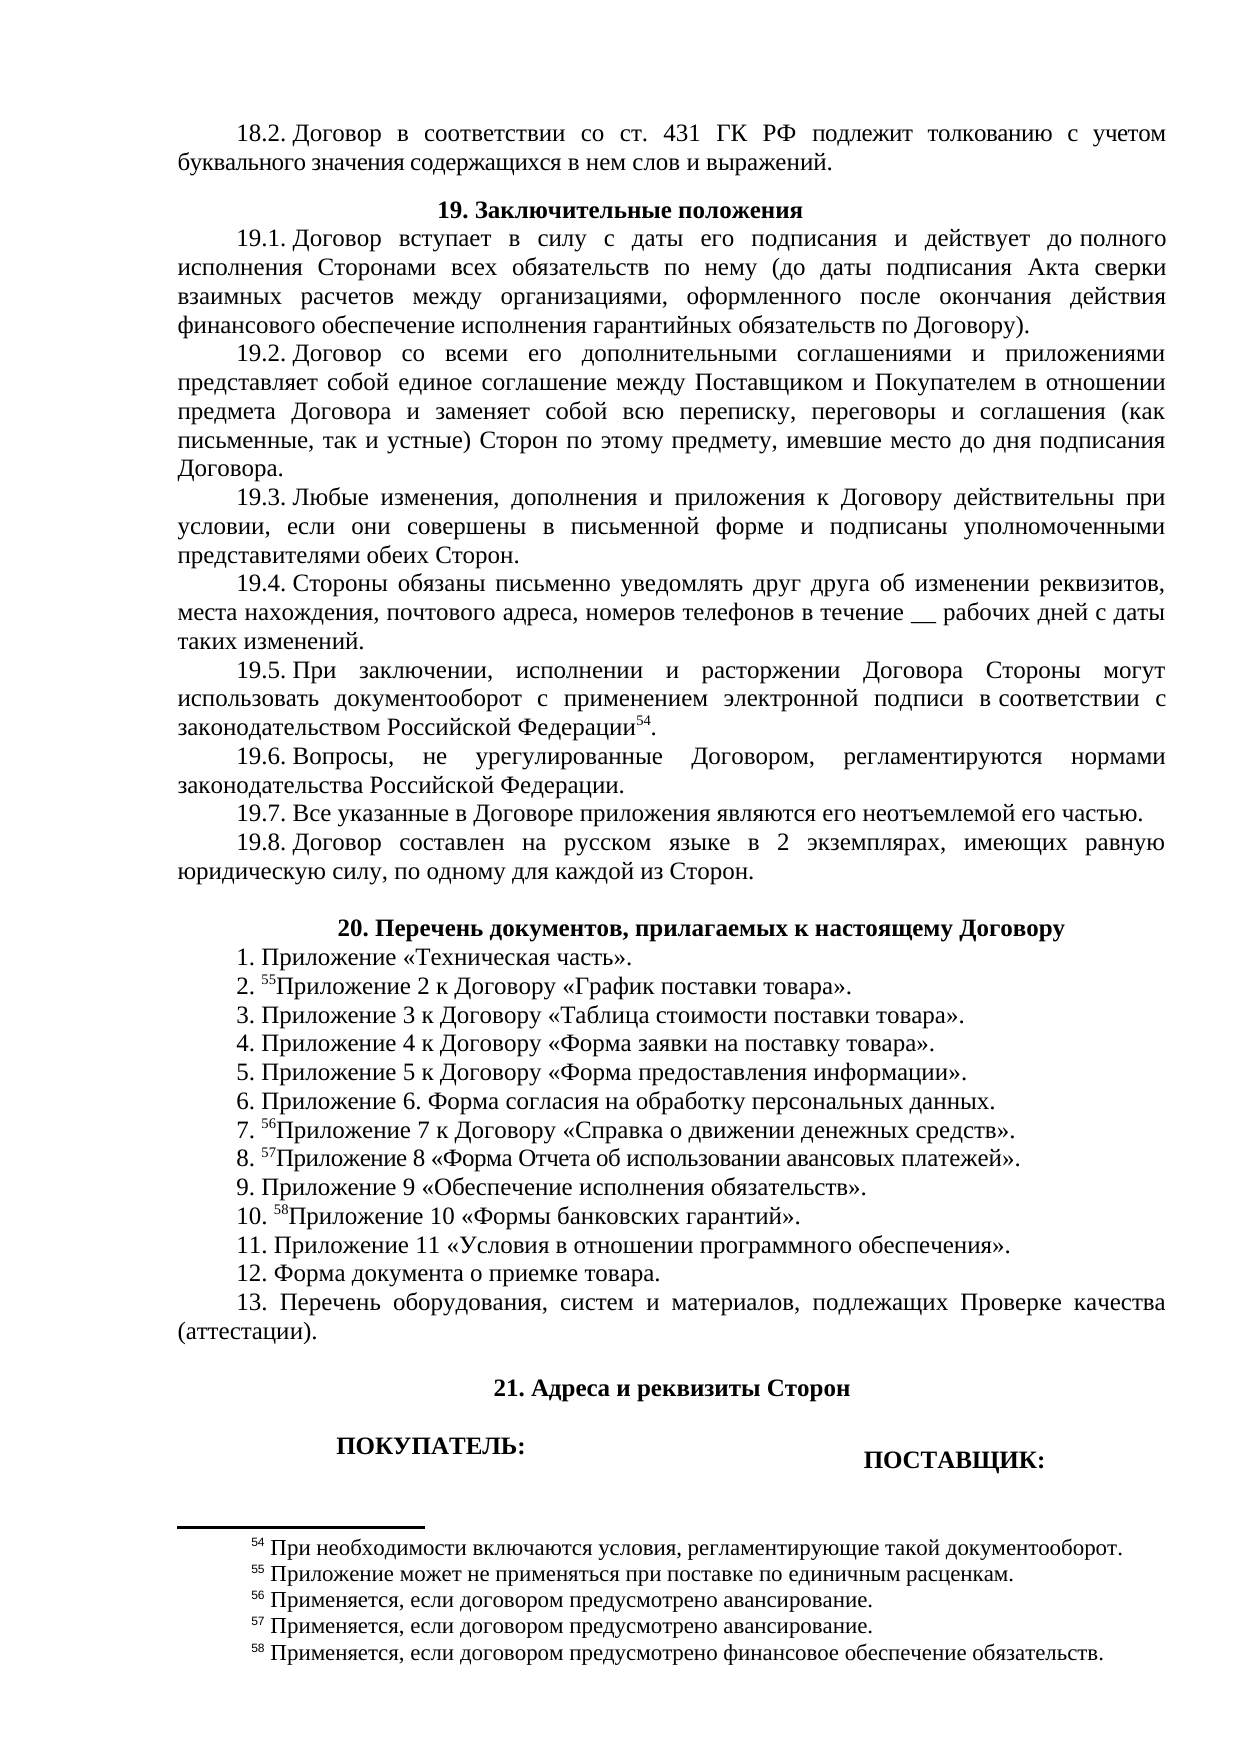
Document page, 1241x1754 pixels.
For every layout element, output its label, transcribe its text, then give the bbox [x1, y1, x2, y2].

text 2. Приложение 2 к Договору «График поставки товара». [177, 971, 1166, 1000]
text 11. Приложение 11 «Условия в отношении программного обеспечения». [177, 1230, 1166, 1258]
text 12. Форма документа о приемке товара. [177, 1258, 1166, 1287]
text 20. Перечень документов, прилагаемых к настоящему Договору [177, 913, 1166, 942]
list 5. Приложение 5 к Договору «Форма предоставления информации». [177, 1057, 1166, 1086]
text 21. Адреса и реквизиты Сторон [177, 1373, 1166, 1402]
text 4. Приложение 4 к Договору «Форма заявки на поставку товара». [177, 1028, 1166, 1057]
list 19. Заключительные положения [236, 195, 1004, 223]
text 10. Приложение 10 «Формы банковских гарантий». [177, 1201, 1166, 1230]
text 19.6. Вопросы, не урегулированные Договором, регламентируются нормами законодательства Российской Федерации. [177, 741, 1166, 798]
table_header ПОКУПАТЕЛЬ: [166, 1402, 713, 1488]
text 8. Приложение 8 «Форма Отчета об использовании авансовых платежей». [177, 1143, 1166, 1172]
text 9. Приложение 9 «Обеспечение исполнения обязательств». [177, 1172, 1166, 1201]
text 3. Приложение 3 к Договору «Таблица стоимости поставки товара». [177, 1000, 1166, 1028]
text 19.1. Договор вступает в силу с даты его подписания и действует до полного исполнения Сторонами всех обязательств по нему (до даты подписания Акта сверки взаимных расчетов между организациями, оформленного после окончания действия финансового обеспечение исполнения гарантийных обязательств по Договору). [177, 223, 1166, 338]
text 18.2. Договор в соответствии со ст. 431 ГК РФ подлежит толкованию с учетом буквального значения содержащихся в нем слов и выражений. [177, 118, 1166, 176]
text 13. Перечень оборудования, систем и материалов, подлежащих Проверке качества (аттестации). [177, 1287, 1166, 1345]
table_header ПОСТАВЩИК: [713, 1402, 1237, 1488]
text 19.8. Договор составлен на русском языке в 2 экземплярах, имеющих равную юридическую силу, по одному для каждой из Сторон. [177, 827, 1166, 885]
text 19.5. При заключении, исполнении и расторжении Договора Стороны могут использовать документооборот с применением электронной подписи в соответствии с законодательством Российской Федерации. [177, 655, 1166, 741]
text 19.4. Стороны обязаны письменно уведомлять друг друга об изменении реквизитов, места нахождения, почтового адреса, номеров телефонов в течение __ рабочих дней с даты таких изменений. [177, 568, 1166, 655]
list 7. Приложение 7 к Договору «Справка о движении денежных средств». [177, 1115, 1166, 1143]
text 1. Приложение «Техническая часть». [177, 942, 1166, 971]
list 6. Приложение 6. Форма согласия на обработку персональных данных. [177, 1086, 1166, 1115]
text 19.7. Все указанные в Договоре приложения являются его неотъемлемой его частью. [177, 798, 1166, 827]
text 19.2. Договор со всеми его дополнительными соглашениями и приложениями представляет собой единое соглашение между Поставщиком и Покупателем в отношении предмета Договора и заменяет собой всю переписку, переговоры и соглашения (как письменные, так и устные) Сторон по этому предмету, имевшие место до дня подписания Договора. [177, 338, 1166, 482]
text 19.3. Любые изменения, дополнения и приложения к Договору действительны при условии, если они совершены в письменной форме и подписаны уполномоченными представителями обеих Сторон. [177, 482, 1166, 568]
